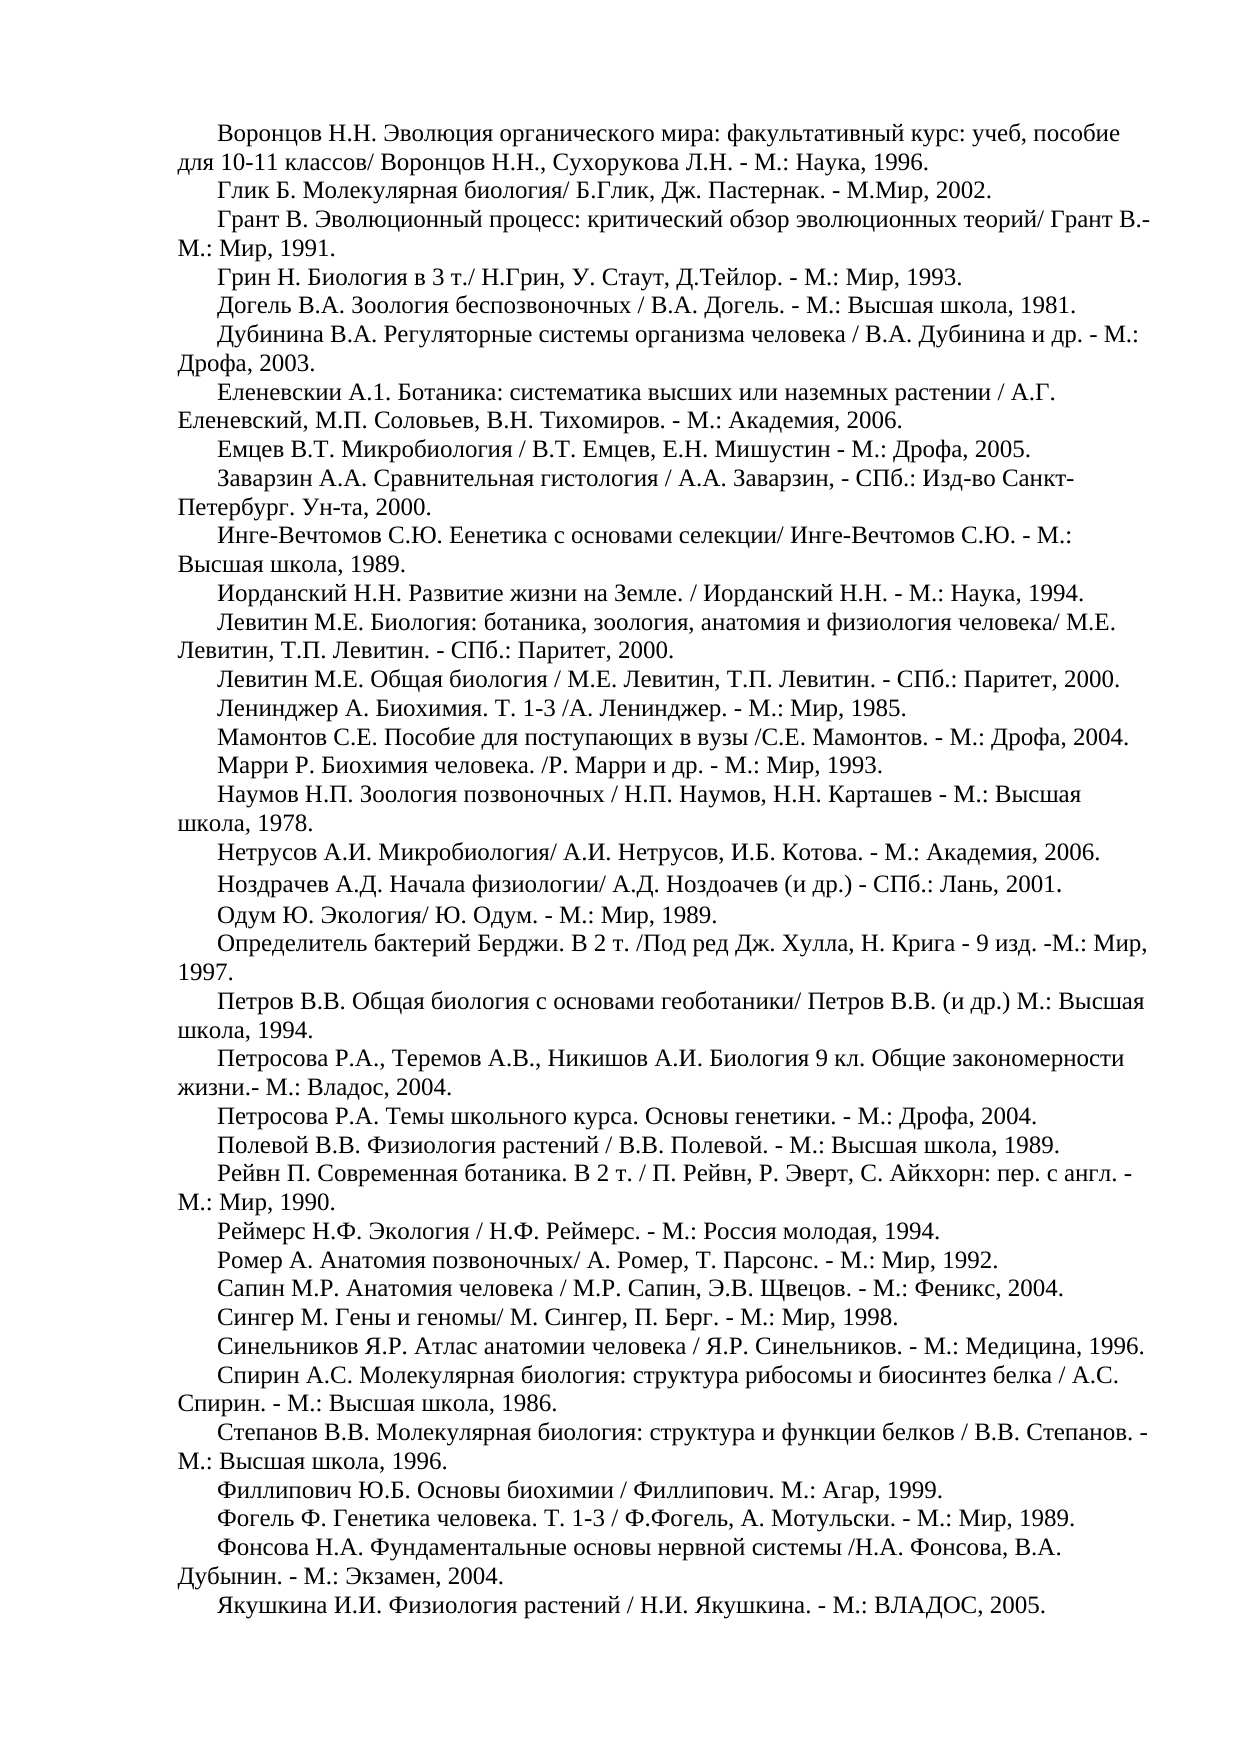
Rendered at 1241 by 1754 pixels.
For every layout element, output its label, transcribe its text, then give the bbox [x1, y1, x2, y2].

text Петросова Р.А., Теремов А.В., Никишов А.И. Биология 9 кл. Общие закономерности жизни.- М.: Владос, 2004. [177, 1043, 1152, 1101]
text Ромер А. Анатомия позвоночных/ А. Ромер, Т. Парсонс. - М.: Мир, 1992. [177, 1245, 1152, 1273]
text Фогель Ф. Генетика человека. Т. 1-3 / Ф.Фогель, А. Мотульски. - М.: Мир, 1989. [177, 1503, 1152, 1532]
text Рейвн П. Современная ботаника. В 2 т. / П. Рейвн, Р. Эверт, С. Айкхорн: пер. с англ. - М.: Мир, 1990. [177, 1158, 1152, 1216]
text Сапин М.Р. Анатомия человека / М.Р. Сапин, Э.В. Щвецов. - М.: Феникс, 2004. [177, 1273, 1152, 1302]
text Левитин М.Е. Биология: ботаника, зоология, анатомия и физиология человека/ М.Е. Левитин, Т.П. Левитин. - СПб.: Паритет, 2000. [177, 607, 1152, 664]
text Сингер М. Гены и геномы/ М. Сингер, П. Берг. - М.: Мир, 1998. [177, 1302, 1152, 1331]
text Мамонтов С.Е. Пособие для поступающих в вузы /С.Е. Мамонтов. - М.: Дрофа, 2004. [177, 722, 1152, 751]
text Грант В. Эволюционный процесс: критический обзор эволюционных теорий/ Грант В.-М.: Мир, 1991. [177, 204, 1152, 262]
text Филлипович Ю.Б. Основы биохимии / Филлипович. М.: Агар, 1999. [177, 1475, 1152, 1503]
text Синельников Я.Р. Атлас анатомии человека / Я.Р. Синельников. - М.: Медицина, 1996. [177, 1331, 1152, 1360]
text Ноздрачев А.Д. Начала физиологии/ А.Д. Ноздоачев (и др.) - СПб.: Лань, 2001. [177, 866, 1152, 900]
text Полевой В.В. Физиология растений / В.В. Полевой. - М.: Высшая школа, 1989. [177, 1130, 1152, 1158]
text Грин Н. Биология в 3 т./ Н.Грин, У. Стаут, Д.Тейлор. - М.: Мир, 1993. [177, 262, 1152, 291]
text Спирин А.С. Молекулярная биология: структура рибосомы и биосинтез белка / А.С. Спирин. - М.: Высшая школа, 1986. [177, 1360, 1152, 1417]
text Догель В.А. Зоология беспозвоночных / В.А. Догель. - М.: Высшая школа, 1981. [177, 291, 1152, 319]
text Дубинина В.А. Регуляторные системы организма человека / В.А. Дубинина и др. - М.: Дрофа, 2003. [177, 319, 1152, 377]
text Наумов Н.П. Зоология позвоночных / Н.П. Наумов, Н.Н. Карташев - М.: Высшая школа, 1978. [177, 779, 1152, 837]
text Воронцов Н.Н. Эволюция органического мира: факультативный курс: учеб, пособие для 10-11 классов/ Воронцов Н.Н., Сухорукова Л.Н. - М.: Наука, 1996. [177, 118, 1152, 176]
text Одум Ю. Экология/ Ю. Одум. - М.: Мир, 1989. [177, 900, 1152, 928]
text Заварзин А.А. Сравнительная гистология / А.А. Заварзин, - СПб.: Изд-во Санкт-Петербург. Ун-та, 2000. [177, 463, 1152, 521]
text Фонсова Н.А. Фундаментальные основы нервной системы /Н.А. Фонсова, В.А. Дубынин. - М.: Экзамен, 2004. [177, 1532, 1152, 1590]
text Иорданский Н.Н. Развитие жизни на Земле. / Иорданский Н.Н. - М.: Наука, 1994. [177, 578, 1152, 607]
text Еленевскии А.1. Ботаника: систематика высших или наземных растении / А.Г. Еленевский, М.П. Соловьев, В.Н. Тихомиров. - М.: Академия, 2006. [177, 377, 1152, 434]
text Степанов В.В. Молекулярная биология: структура и функции белков / В.В. Степанов. - М.: Высшая школа, 1996. [177, 1417, 1152, 1475]
text Реймерс Н.Ф. Экология / Н.Ф. Реймерс. - М.: Россия молодая, 1994. [177, 1216, 1152, 1245]
text Петров В.В. Общая биология с основами геоботаники/ Петров В.В. (и др.) М.: Высшая школа, 1994. [177, 986, 1152, 1043]
text Нетрусов А.И. Микробиология/ А.И. Нетрусов, И.Б. Котова. - М.: Академия, 2006. [177, 837, 1152, 866]
text Глик Б. Молекулярная биология/ Б.Глик, Дж. Пастернак. - М.Мир, 2002. [177, 176, 1152, 204]
text Якушкина И.И. Физиология растений / Н.И. Якушкина. - М.: ВЛАДОС, 2005. [177, 1590, 1152, 1618]
text Левитин М.Е. Общая биология / М.Е. Левитин, Т.П. Левитин. - СПб.: Паритет, 2000. [177, 664, 1152, 693]
text Емцев В.Т. Микробиология / В.Т. Емцев, Е.Н. Мишустин - М.: Дрофа, 2005. [177, 434, 1152, 463]
text Петросова Р.А. Темы школьного курса. Основы генетики. - М.: Дрофа, 2004. [177, 1101, 1152, 1130]
text Определитель бактерий Берджи. В 2 т. /Под ред Дж. Хулла, Н. Крига - 9 изд. -М.: Мир, 1997. [177, 928, 1152, 986]
text Марри Р. Биохимия человека. /Р. Марри и др. - М.: Мир, 1993. [177, 751, 1152, 779]
text Инге-Вечтомов С.Ю. Еенетика с основами селекции/ Инге-Вечтомов С.Ю. - М.: Высшая школа, 1989. [177, 521, 1152, 578]
text Ленинджер А. Биохимия. Т. 1-3 /А. Ленинджер. - М.: Мир, 1985. [177, 693, 1152, 722]
